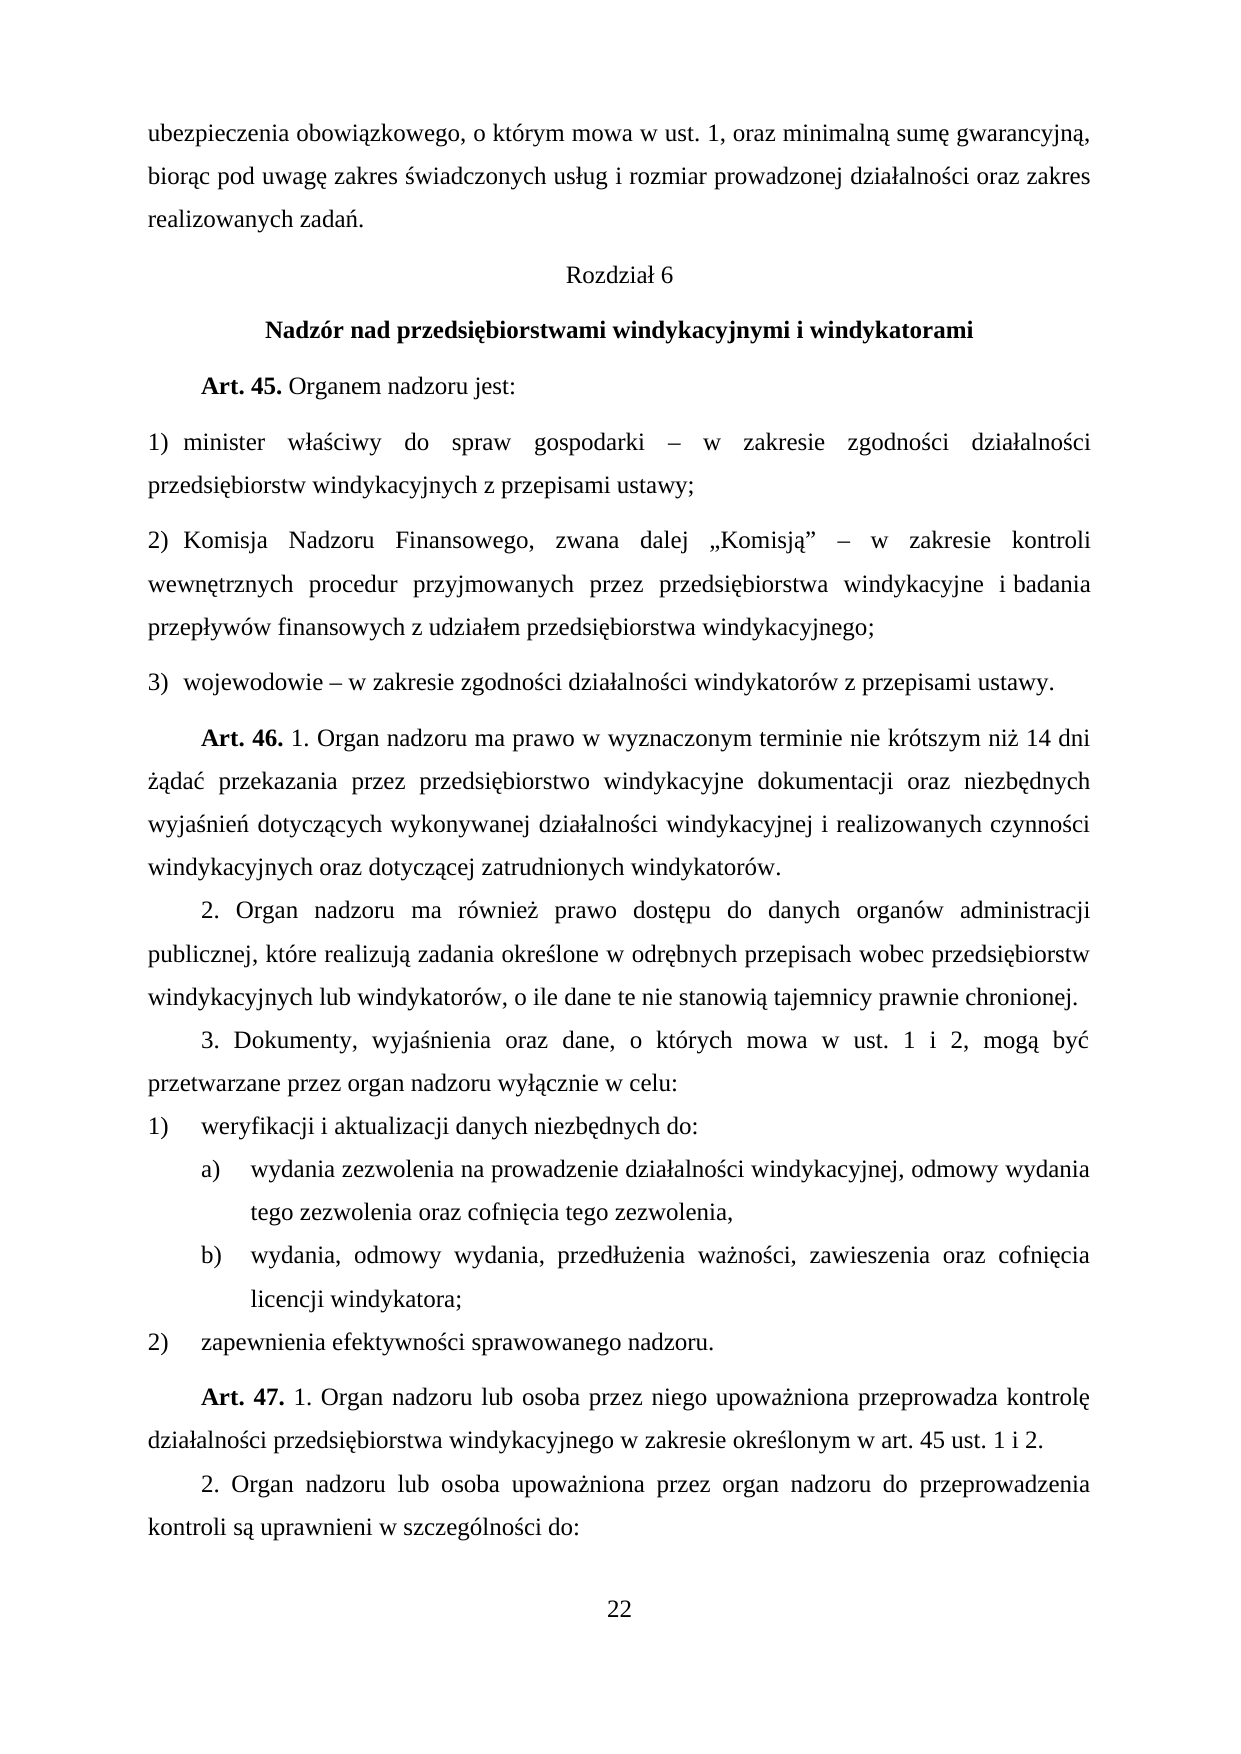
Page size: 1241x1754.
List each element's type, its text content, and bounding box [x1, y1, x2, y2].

text Art. 45. Organem nadzoru jest: [148, 371, 1091, 400]
text 2) Komisja Nadzoru Finansowego, zwana dalej „Komisją” – w zakresie kontroli wewnętrznych procedur przyjmowanych przez przedsiębiorstwa windykacyjne i badania przepływów finansowych z udziałem przedsiębiorstwa windykacyjnego; [148, 526, 1091, 641]
text 3. Dokumenty, wyjaśnienia oraz dane, o których mowa w ust. 1 i 2, mogą być przetwarzane przez organ nadzoru wyłącznie w celu: [148, 1025, 1091, 1097]
text 1) minister właściwy do spraw gospodarki – w zakresie zgodności działalności przedsiębiorstw windykacyjnych z przepisami ustawy; [148, 427, 1091, 499]
text b) wydania, odmowy wydania, przedłużenia ważności, zawieszenia oraz cofnięcia licencji windykatora; [201, 1241, 1091, 1312]
text Art. 47. 1. Organ nadzoru lub osoba przez niego upoważniona przeprowadza kontrolę działalności przedsiębiorstwa windykacyjnego w zakresie określonym w art. 45 ust. 1 i 2. [148, 1382, 1091, 1454]
text Rozdział 6 [148, 260, 1091, 289]
text 1) weryfikacji i aktualizacji danych niezbędnych do: [148, 1111, 1091, 1140]
text 2. Organ nadzoru lub osoba upoważniona przez organ nadzoru do przeprowadzenia kontroli są uprawnieni w szczególności do: [148, 1469, 1091, 1541]
text Nadzór nad przedsiębiorstwami windykacyjnymi i windykatorami [148, 316, 1091, 344]
text 2) zapewnienia efektywności sprawowanego nadzoru. [148, 1327, 1091, 1356]
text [148, 118, 1091, 233]
text 3) wojewodowie – w zakresie zgodności działalności windykatorów z przepisami ustawy. [148, 667, 1091, 696]
text a) wydania zezwolenia na prowadzenie działalności windykacyjnej, odmowy wydania tego zezwolenia oraz cofnięcia tego zezwolenia, [201, 1154, 1091, 1226]
text Art. 46. 1. Organ nadzoru ma prawo w wyznaczonym terminie nie krótszym niż 14 dni żądać przekazania przez przedsiębiorstwo windykacyjne dokumentacji oraz niezbędnych wyjaśnień dotyczących wykonywanej działalności windykacyjnej i realizowanych czynności windykacyjnych oraz dotyczącej zatrudnionych windykatorów. [148, 723, 1091, 881]
text 2. Organ nadzoru ma również prawo dostępu do danych organów administracji publicznej, które realizują zadania określone w odrębnych przepisach wobec przedsiębiorstw windykacyjnych lub windykatorów, o ile dane te nie stanowią tajemnicy prawnie chronionej. [148, 896, 1091, 1011]
